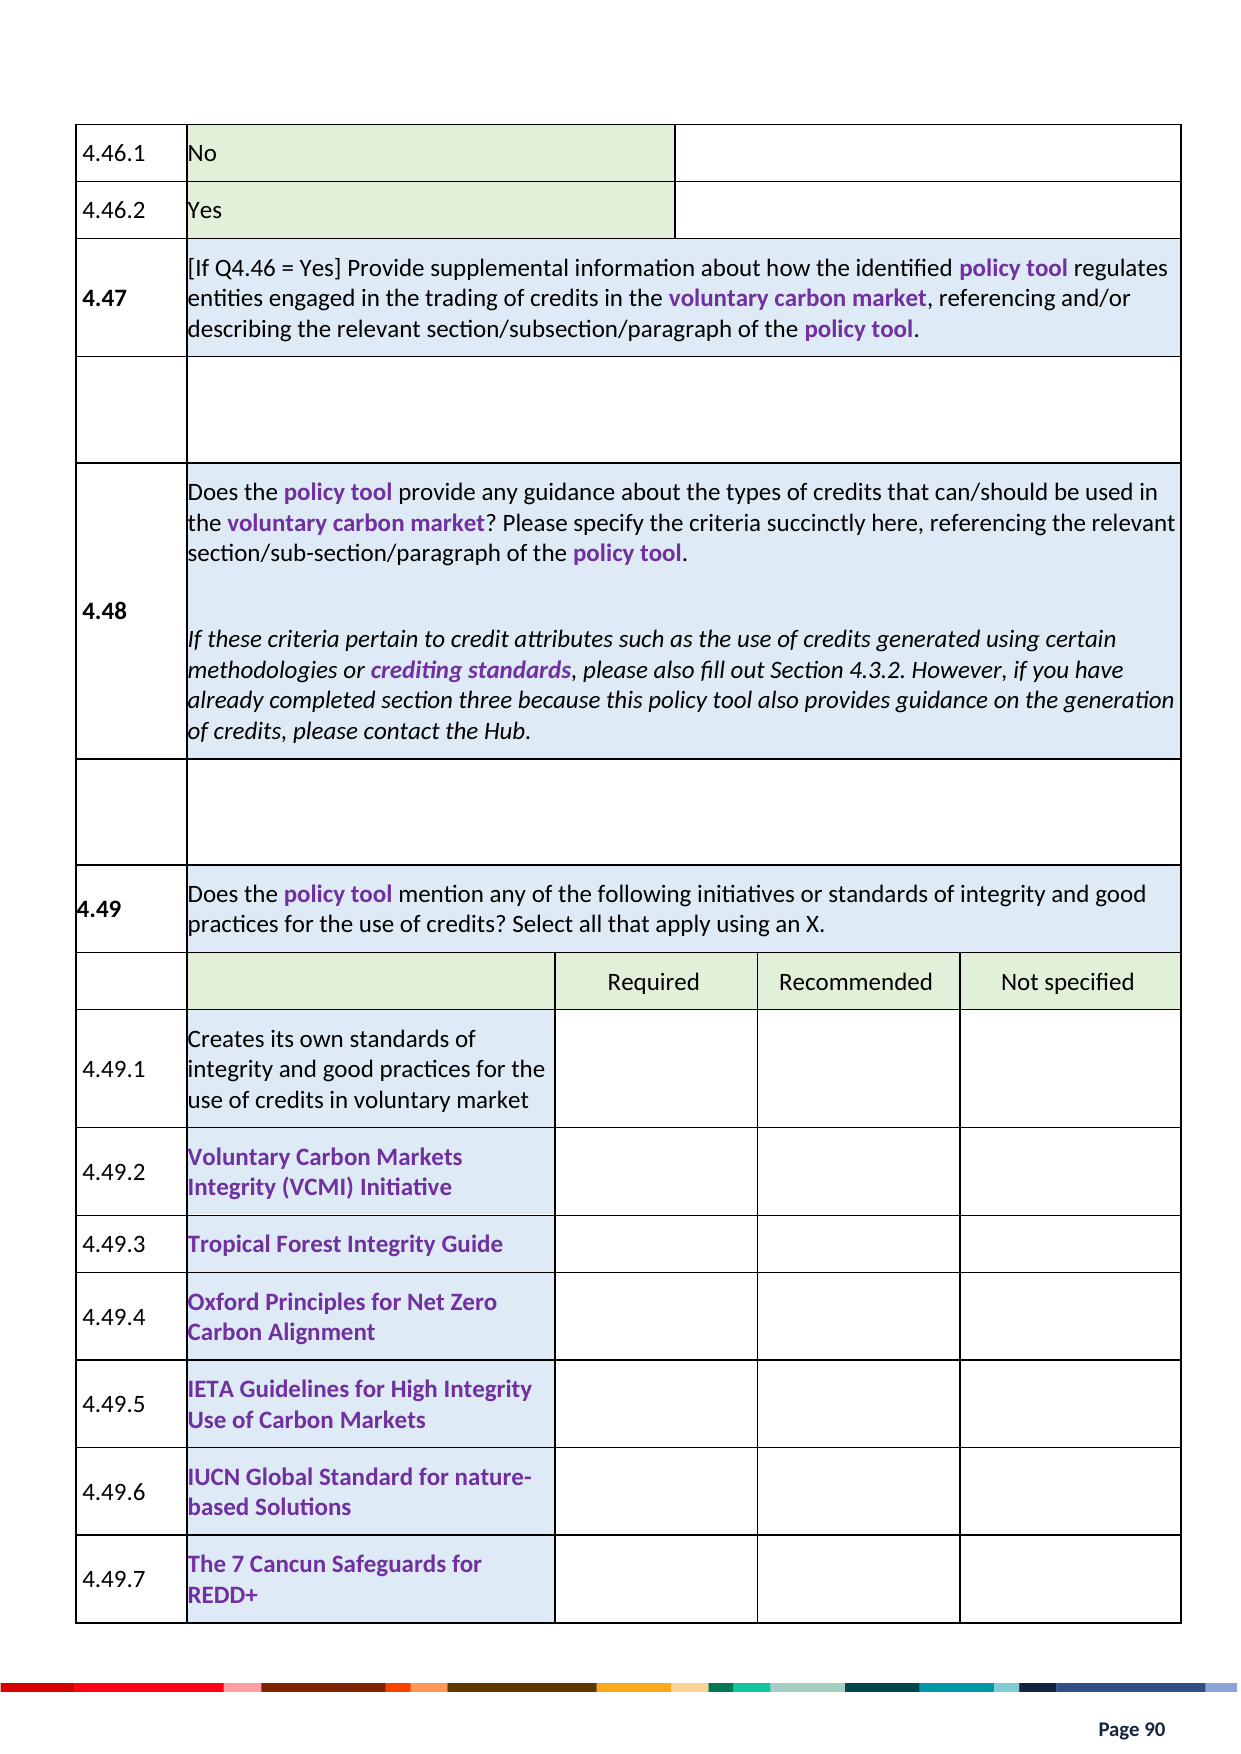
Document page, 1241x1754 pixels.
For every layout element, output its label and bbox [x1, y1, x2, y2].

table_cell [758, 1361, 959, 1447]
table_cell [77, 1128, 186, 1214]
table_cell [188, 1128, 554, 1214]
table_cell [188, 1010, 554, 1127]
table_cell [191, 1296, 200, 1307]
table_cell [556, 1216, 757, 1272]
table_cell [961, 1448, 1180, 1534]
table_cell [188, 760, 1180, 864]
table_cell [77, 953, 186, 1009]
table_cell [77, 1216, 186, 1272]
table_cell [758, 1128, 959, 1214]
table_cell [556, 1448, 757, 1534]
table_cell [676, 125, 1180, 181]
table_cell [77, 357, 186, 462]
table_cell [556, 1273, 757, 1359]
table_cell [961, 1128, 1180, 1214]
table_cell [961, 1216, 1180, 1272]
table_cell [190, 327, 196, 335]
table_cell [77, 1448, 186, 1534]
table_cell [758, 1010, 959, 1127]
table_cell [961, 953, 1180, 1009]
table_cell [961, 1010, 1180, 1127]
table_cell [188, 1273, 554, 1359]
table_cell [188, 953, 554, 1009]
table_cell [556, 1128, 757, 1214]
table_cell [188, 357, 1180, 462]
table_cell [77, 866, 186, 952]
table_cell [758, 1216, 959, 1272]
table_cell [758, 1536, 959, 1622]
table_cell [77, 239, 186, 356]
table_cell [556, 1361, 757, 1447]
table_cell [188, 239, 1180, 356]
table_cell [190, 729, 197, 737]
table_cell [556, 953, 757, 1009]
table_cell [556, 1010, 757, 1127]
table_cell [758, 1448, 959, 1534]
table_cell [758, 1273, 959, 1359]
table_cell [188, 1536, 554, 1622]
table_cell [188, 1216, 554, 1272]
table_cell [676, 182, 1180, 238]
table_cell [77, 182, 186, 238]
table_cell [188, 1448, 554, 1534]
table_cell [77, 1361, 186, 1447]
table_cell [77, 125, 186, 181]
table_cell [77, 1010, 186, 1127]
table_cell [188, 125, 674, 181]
picture [0, 1683, 1236, 1692]
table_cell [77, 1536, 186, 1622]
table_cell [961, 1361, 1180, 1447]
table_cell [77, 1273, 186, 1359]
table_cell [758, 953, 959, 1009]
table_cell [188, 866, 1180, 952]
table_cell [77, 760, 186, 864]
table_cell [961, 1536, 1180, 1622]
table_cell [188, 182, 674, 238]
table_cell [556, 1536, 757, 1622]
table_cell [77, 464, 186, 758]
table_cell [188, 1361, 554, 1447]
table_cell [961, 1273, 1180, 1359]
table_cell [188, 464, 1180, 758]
